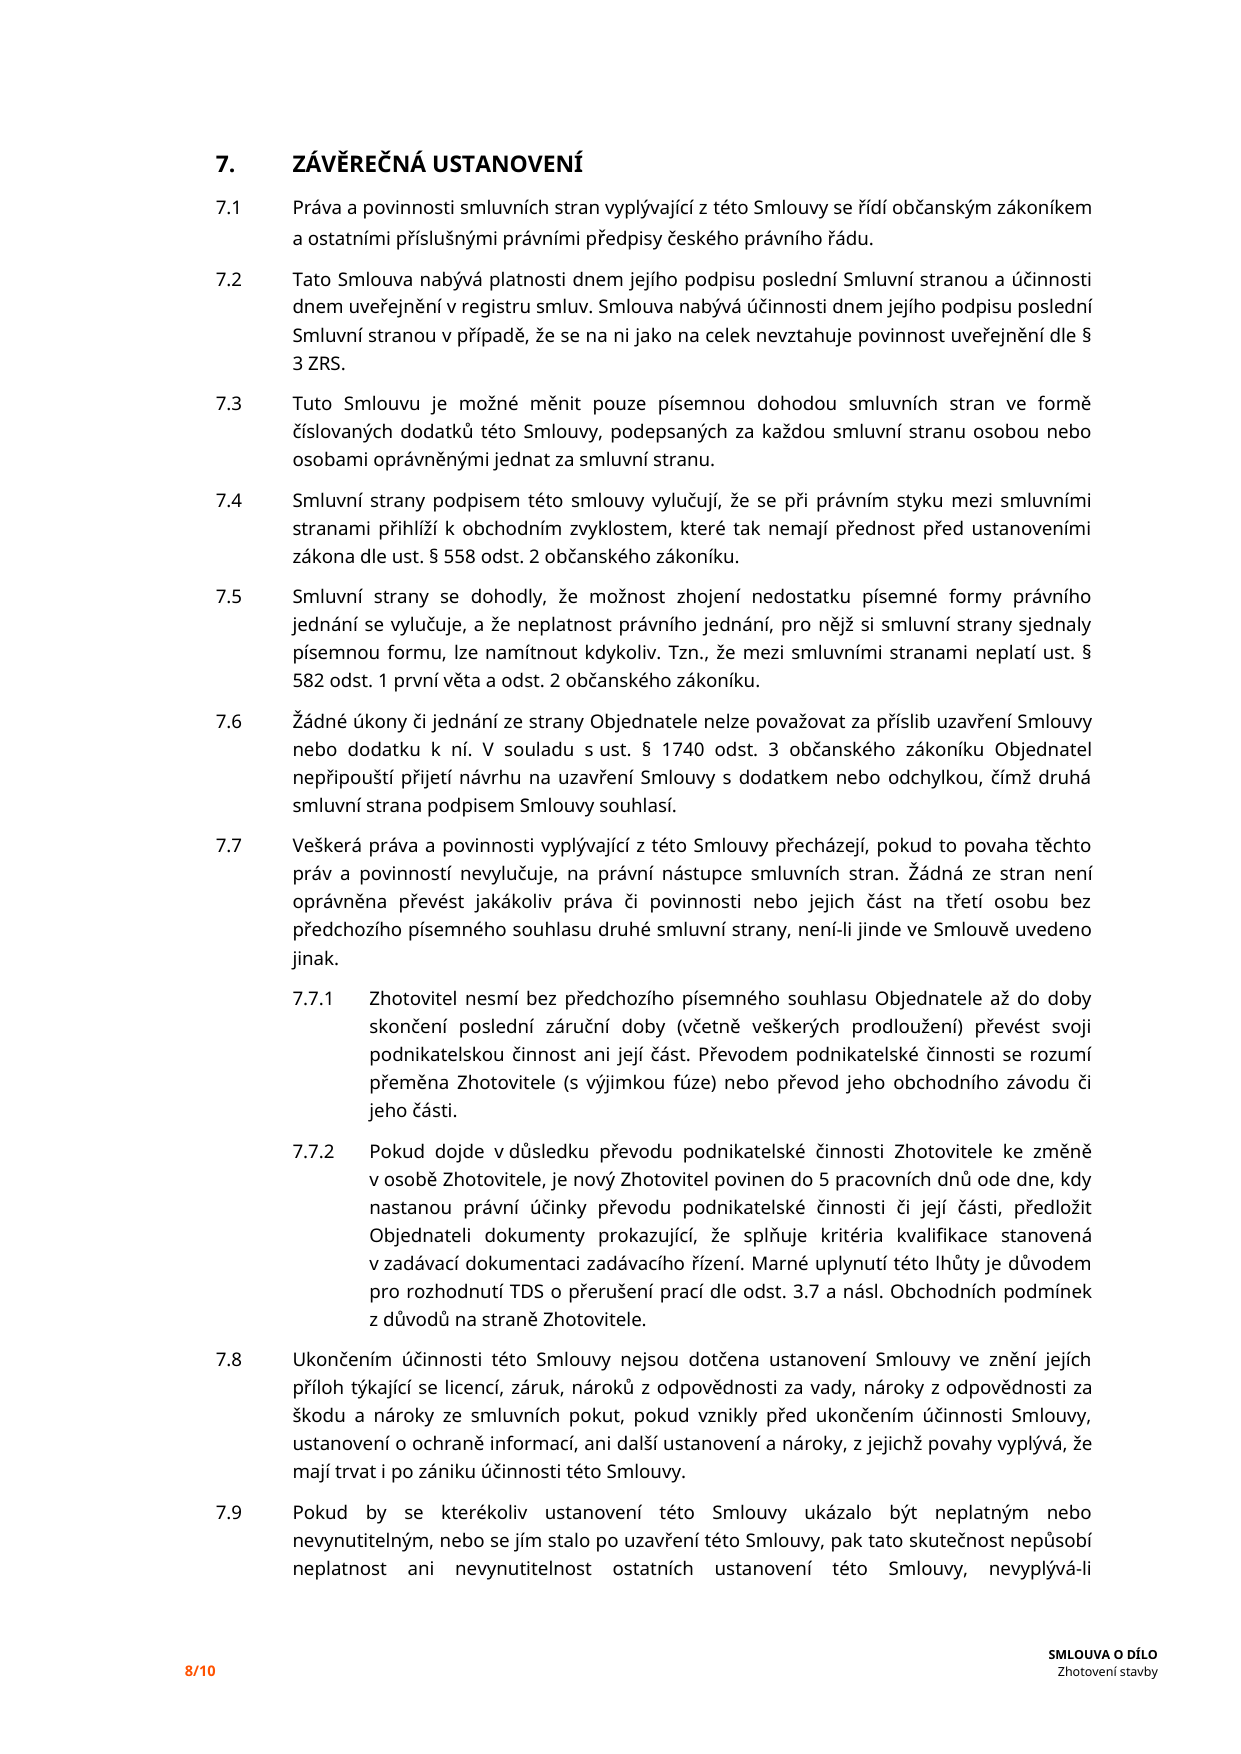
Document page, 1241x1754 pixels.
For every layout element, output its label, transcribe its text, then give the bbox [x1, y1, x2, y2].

text Tato Smlouva nabývá platnosti dnem jejího podpisu poslední Smluvní stranou a účinnosti dnem uveřejnění v registru smluv. Smlouva nabývá účinnosti dnem jejího podpisu poslední Smluvní stranou v případě, že se na ni jako na celek nevztahuje povinnost uveřejnění dle § 3 ZRS. [216, 266, 1093, 375]
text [216, 1499, 1093, 1581]
text Zhotovitel nesmí bez předchozího písemného souhlasu Objednatele až do doby skončení poslední záruční doby (včetně veškerých prodloužení) převést svoji podnikatelskou činnost ani její část. Převodem podnikatelské činnosti se rozumí přeměna Zhotovitele (s výjimkou fúze) nebo převod jeho obchodního závodu či jeho části. [292, 985, 1093, 1123]
text Žádné úkony či jednání ze strany Objednatele nelze považovat za příslib uzavření Smlouvy nebo dodatku k ní. V souladu s ust. § 1740 odst. 3 občanského zákoníku Objednatel nepřipouští přijetí návrhu na uzavření Smlouvy s dodatkem nebo odchylkou, čímž druhá smluvní strana podpisem Smlouvy souhlasí. [216, 708, 1093, 818]
text Veškerá práva a povinnosti vyplývající z této Smlouvy přecházejí, pokud to povaha těchto práv a povinností nevylučuje, na právní nástupce smluvních stran. Žádná ze stran není oprávněna převést jakákoliv práva či povinnosti nebo jejich část na třetí osobu bez předchozího písemného souhlasu druhé smluvní strany, není-li jinde ve Smlouvě uvedeno jinak. [216, 833, 1093, 970]
text Smluvní strany se dohodly, že možnost zhojení nedostatku písemné formy právního jednání se vylučuje, a že neplatnost právního jednání, pro nějž si smluvní strany sjednaly písemnou formu, lze namítnout kdykoliv. Tzn., že mezi smluvními stranami neplatí ust. § 582 odst. 1 první věta a odst. 2 občanského zákoníku. [216, 583, 1093, 693]
text Práva a povinnosti smluvních stran vyplývající z této Smlouvy se řídí občanským zákoníkem a ostatními příslušnými právními předpisy českého právního řádu. [216, 194, 1093, 251]
text Ukončením účinnosti této Smlouvy nejsou dotčena ustanovení Smlouvy ve znění jejích příloh týkající se licencí, záruk, nároků z odpovědnosti za vady, nároky z odpovědnosti za škodu a nároky ze smluvních pokut, pokud vznikly před ukončením účinnosti Smlouvy, ustanovení o ochraně informací, ani další ustanovení a nároky, z jejichž povahy vyplývá, že mají trvat i po zániku účinnosti této Smlouvy. [216, 1347, 1093, 1484]
text Pokud dojde v důsledku převodu podnikatelské činnosti Zhotovitele ke změně v osobě Zhotovitele, je nový Zhotovitel povinen do 5 pracovních dnů ode dne, kdy nastanou právní účinky převodu podnikatelské činnosti či její části, předložit Objednateli dokumenty prokazující, že splňuje kritéria kvalifikace stanovená v zadávací dokumentaci zadávacího řízení. Marné uplynutí této lhůty je důvodem pro rozhodnutí TDS o přerušení prací dle odst. 3.7 a násl. Obchodních podmínek z důvodů na straně Zhotovitele. [292, 1138, 1093, 1332]
text Tuto Smlouvu je možné měnit pouze písemnou dohodou smluvních stran ve formě číslovaných dodatků této Smlouvy, podepsaných za každou smluvní stranu osobou nebo osobami oprávněnými jednat za smluvní stranu. [216, 390, 1093, 472]
text Smluvní strany podpisem této smlouvy vylučují, že se při právním styku mezi smluvními stranami přihlíží k obchodním zvyklostem, které tak nemají přednost před ustanoveními zákona dle ust. § 558 odst. 2 občanského zákoníku. [216, 487, 1093, 568]
text ZÁVĚREČNÁ USTANOVENÍ [216, 147, 1093, 179]
